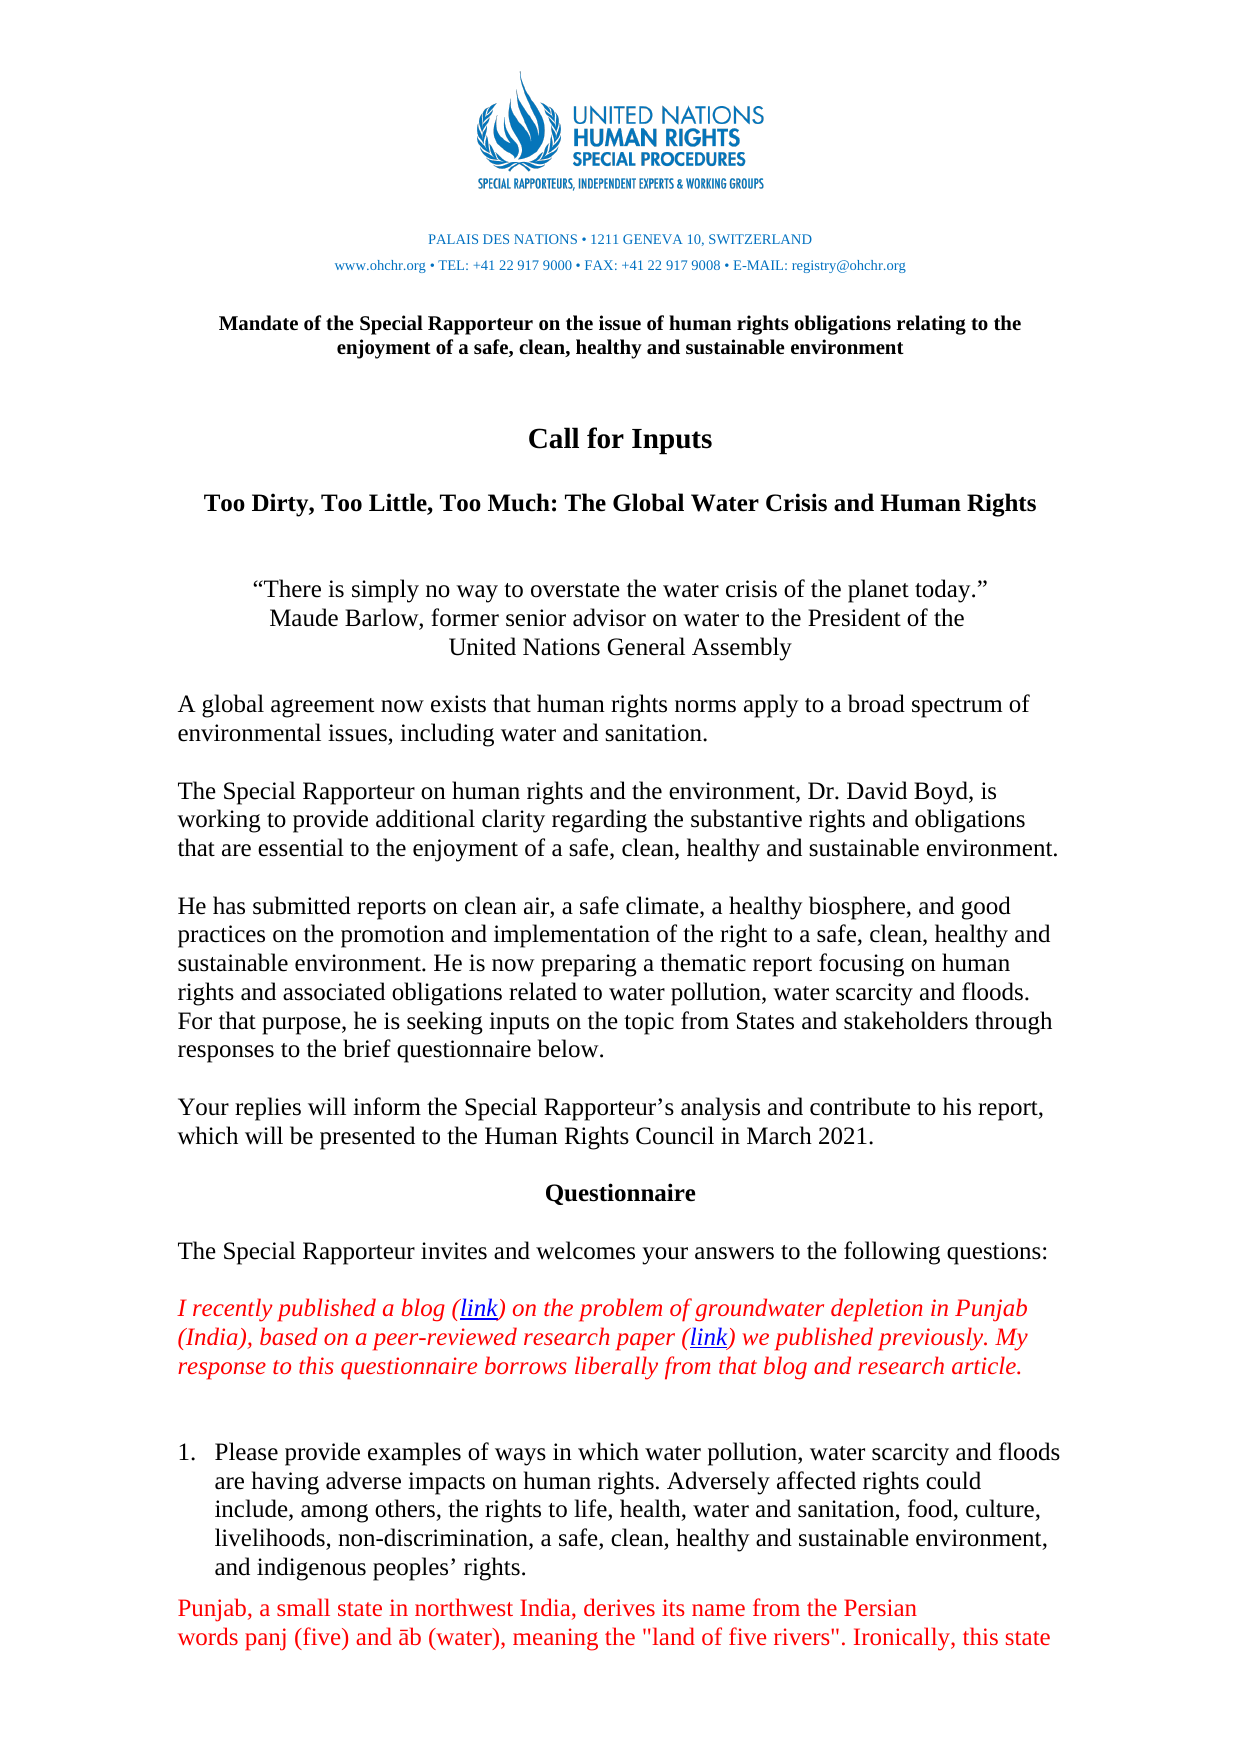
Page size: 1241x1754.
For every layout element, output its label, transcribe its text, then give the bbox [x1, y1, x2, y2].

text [177, 1593, 1063, 1651]
text He has submitted reports on clean air, a safe climate, a healthy biosphere, and good practices on the promotion and implementation of the right to a safe, clean, healthy and sustainable environment. He is now preparing a thematic report focusing on human rights and associated obligations related to water pollution, water scarcity and floods. For that purpose, he is seeking inputs on the topic from States and stakeholders through responses to the brief questionnaire below. [177, 891, 1063, 1063]
text The Special Rapporteur on human rights and the environment, Dr. David Boyd, is working to provide additional clarity regarding the substantive rights and obligations that are essential to the enjoyment of a safe, clean, healthy and sustainable environment. [177, 776, 1063, 862]
text I recently published a blog (link) on the problem of groundwater depletion in Punjab (India), based on a peer-reviewed research paper (link) we published previously. My response to this questionnaire borrows liberally from that blog and research article. [177, 1293, 1063, 1379]
text Too Dirty, Too Little, Too Much: The Global Water Crisis and Human Rights [177, 488, 1063, 517]
text “There is simply no way to overstate the water crisis of the planet today.” [177, 574, 1063, 603]
text Maude Barlow, former senior advisor on water to the President of the United Nations General Assembly [177, 603, 1063, 661]
text Your replies will inform the Special Rapporteur’s analysis and contribute to his report, which will be presented to the Human Rights Council in March 2021. [177, 1092, 1063, 1149]
text Questionnaire [177, 1178, 1063, 1207]
text A global agreement now exists that human rights norms apply to a broad spectrum of environmental issues, including water and sanitation. [177, 689, 1063, 747]
text The Special Rapporteur invites and welcomes your answers to the following questions: [177, 1236, 1063, 1264]
list Please provide examples of ways in which water pollution, water scarcity and floods are having adverse impacts on human rights. Adversely affected rights could include, among others, the rights to life, health, water and sanitation, food, culture, livelihoods, non-discrimination, a safe, clean, healthy and sustainable environment, and indigenous peoples’ rights. [177, 1437, 1063, 1581]
picture [387, 29, 853, 232]
text Call for Inputs [177, 421, 1063, 455]
